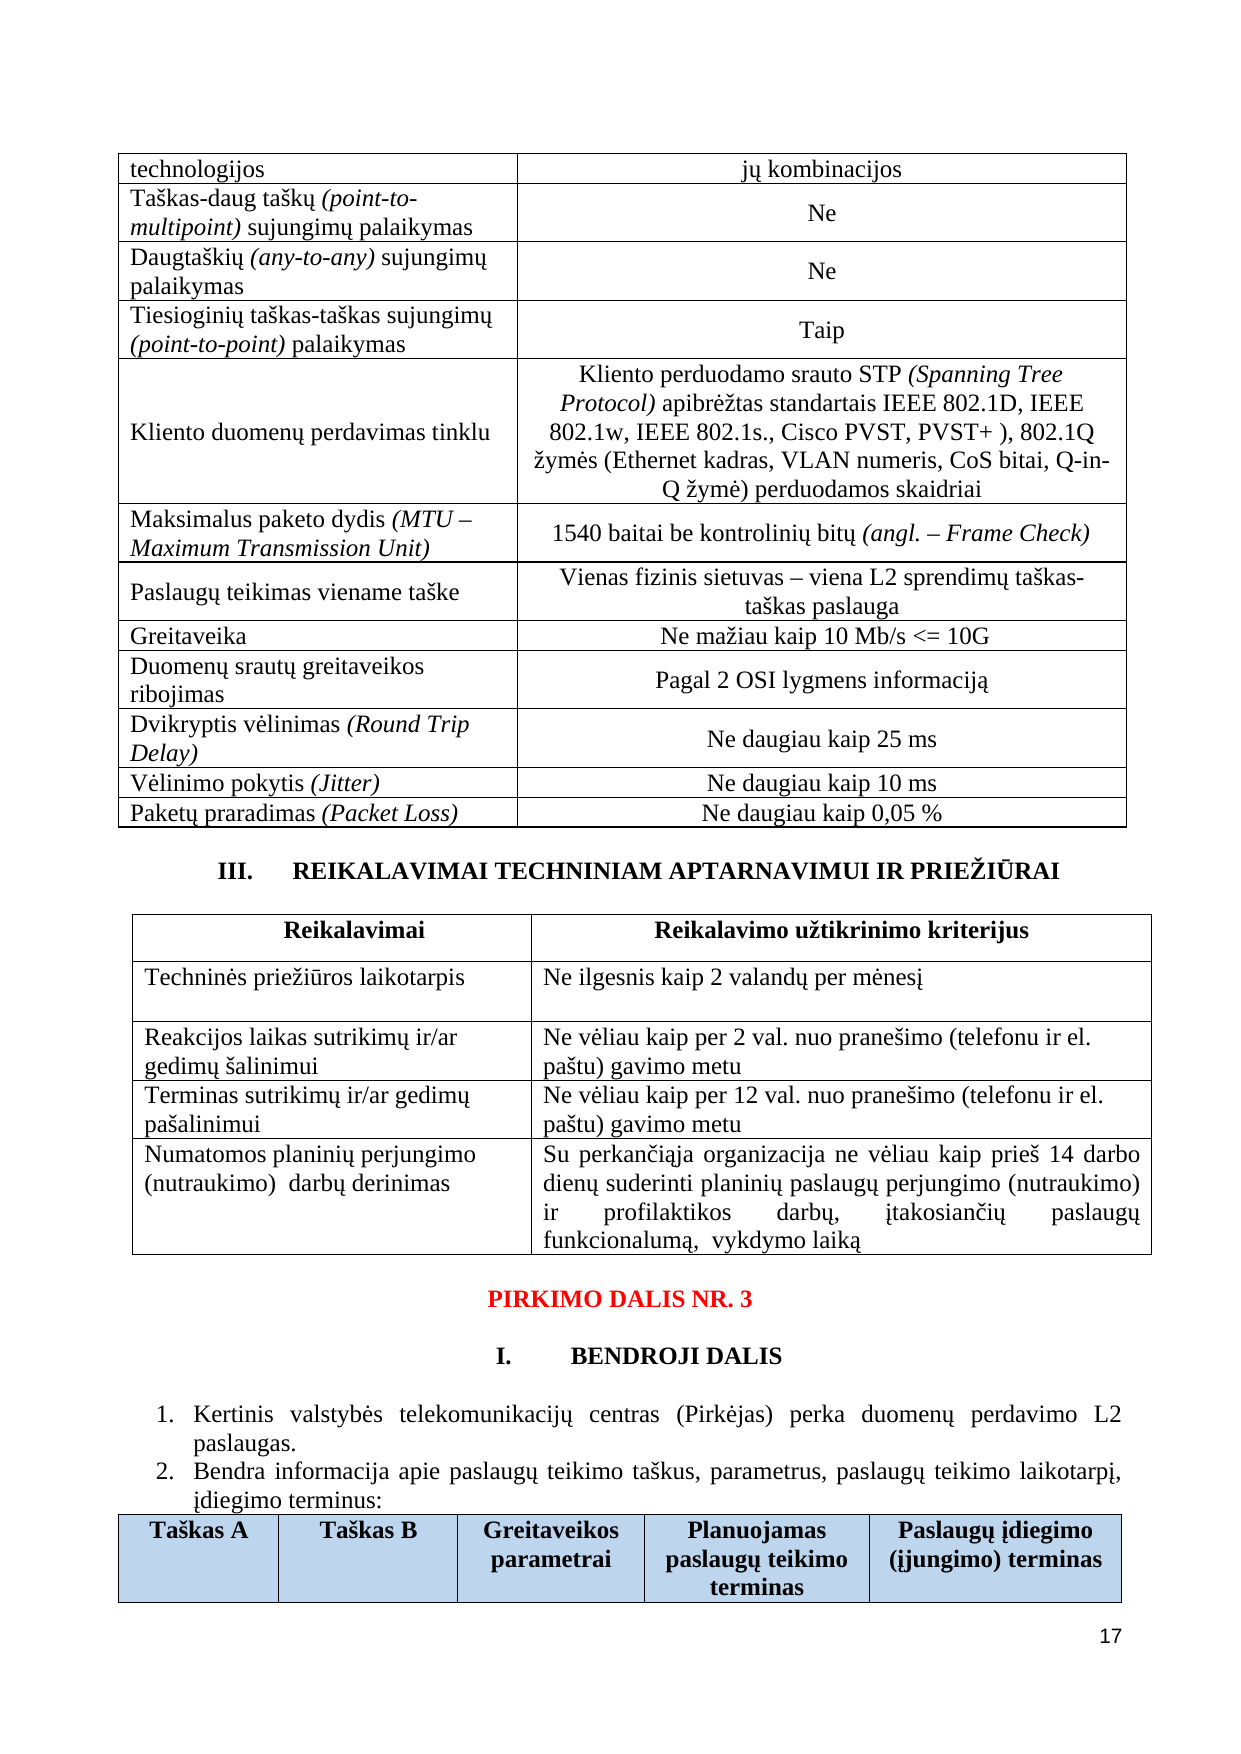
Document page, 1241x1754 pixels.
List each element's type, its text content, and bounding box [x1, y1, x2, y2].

table_cell Ne vėliau kaip per 12 val. nuo pranešimo (telefonu ir el. paštu) gavimo metu [532, 1081, 1151, 1138]
table_cell Kliento perduodamo srauto STP (Spanning Tree Protocol) apibrėžtas standartais IEEE 802.1D, IEEE 802.1w, IEEE 802.1s., Cisco PVST, PVST+ ), 802.1Q žymės (Ethernet kadras, VLAN numeris, CoS bitai, Q-in-Q žymė) perduodamos skaidriai [518, 359, 1126, 503]
list Kertinis valstybės telekomunikacijų centras (Pirkėjas) perka duomenų perdavimo L2 paslaugas. [156, 1399, 1122, 1456]
table_cell Ne [518, 242, 1126, 299]
table_cell Ne daugiau kaip 25 ms [518, 709, 1126, 767]
table_cell Vienas fizinis sietuvas – viena L2 sprendimų taškas-taškas paslauga [518, 563, 1126, 620]
list REIKALAVIMAI TECHNINIAM APTARNAVIMUI IR PRIEŽIŪRAI [156, 856, 1122, 885]
list Bendra informacija apie paslaugų teikimo taškus, parametrus, paslaugų teikimo laikotarpį, įdiegimo terminus: [156, 1456, 1122, 1514]
table_header Taškas B [279, 1515, 457, 1602]
table_cell Su perkančiąja organizacija ne vėliau kaip prieš 14 darbo dienų suderinti planinių paslaugų perjungimo (nutraukimo) ir profilaktikos darbų, įtakosiančių paslaugų funkcionalumą, vykdymo laiką [532, 1139, 1151, 1254]
table_cell Techninės priežiūros laikotarpis [133, 962, 531, 1021]
table_cell Vėlinimo pokytis (Jitter) [119, 768, 517, 797]
table_cell Maksimalus paketo dydis (MTU – Maximum Transmission Unit) [119, 504, 517, 561]
table_cell Reakcijos laikas sutrikimų ir/ar gedimų šalinimui [133, 1022, 531, 1079]
table_header Reikalavimai [133, 915, 531, 961]
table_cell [119, 154, 517, 182]
table_cell Pagal 2 OSI lygmens informaciją [518, 651, 1126, 708]
table_cell 1540 baitai be kontrolinių bitų (angl. – Frame Check) [518, 504, 1126, 561]
table_cell Ne mažiau kaip 10 Mb/s <= 10G [518, 621, 1126, 650]
table_cell Kliento duomenų perdavimas tinklu [119, 359, 517, 503]
table_cell Taškas-daug taškų (point-to-multipoint) sujungimų palaikymas [119, 184, 517, 241]
table_header Paslaugų įdiegimo (įjungimo) terminas [870, 1515, 1121, 1602]
table_cell Terminas sutrikimų ir/ar gedimų pašalinimui [133, 1081, 531, 1138]
table_cell Paslaugų teikimas viename taške [119, 563, 517, 620]
table_cell Greitaveika [119, 621, 517, 650]
table_header Greitaveikos parametrai [458, 1515, 644, 1602]
table_cell Daugtaškių (any-to-any) sujungimų palaikymas [119, 242, 517, 299]
table_cell Tiesioginių taškas-taškas sujungimų (point-to-point) palaikymas [119, 301, 517, 358]
table_cell Duomenų srautų greitaveikos ribojimas [119, 651, 517, 708]
table_cell Ne [518, 184, 1126, 241]
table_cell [518, 154, 1126, 182]
table_cell Dvikryptis vėlinimas (Round Trip Delay) [119, 709, 517, 767]
table_cell Ne daugiau kaip 10 ms [518, 768, 1126, 797]
table_cell Ne daugiau kaip 0,05 % [518, 798, 1126, 826]
table_cell Paketų praradimas (Packet Loss) [119, 798, 517, 826]
table_header Taškas A [119, 1515, 278, 1602]
table_cell Ne ilgesnis kaip 2 valandų per mėnesį [532, 962, 1151, 1021]
table_cell Ne vėliau kaip per 2 val. nuo pranešimo (telefonu ir el. paštu) gavimo metu [532, 1022, 1151, 1079]
table_header Reikalavimo užtikrinimo kriterijus [532, 915, 1151, 961]
table_header Planuojamas paslaugų teikimo terminas [645, 1515, 869, 1602]
list BENDROJI DALIS [156, 1341, 1122, 1370]
table_cell Taip [518, 301, 1126, 358]
text PIRKIMO DALIS NR. 3 [118, 1284, 1122, 1313]
table_cell Numatomos planinių perjungimo (nutraukimo) darbų derinimas [133, 1139, 531, 1254]
